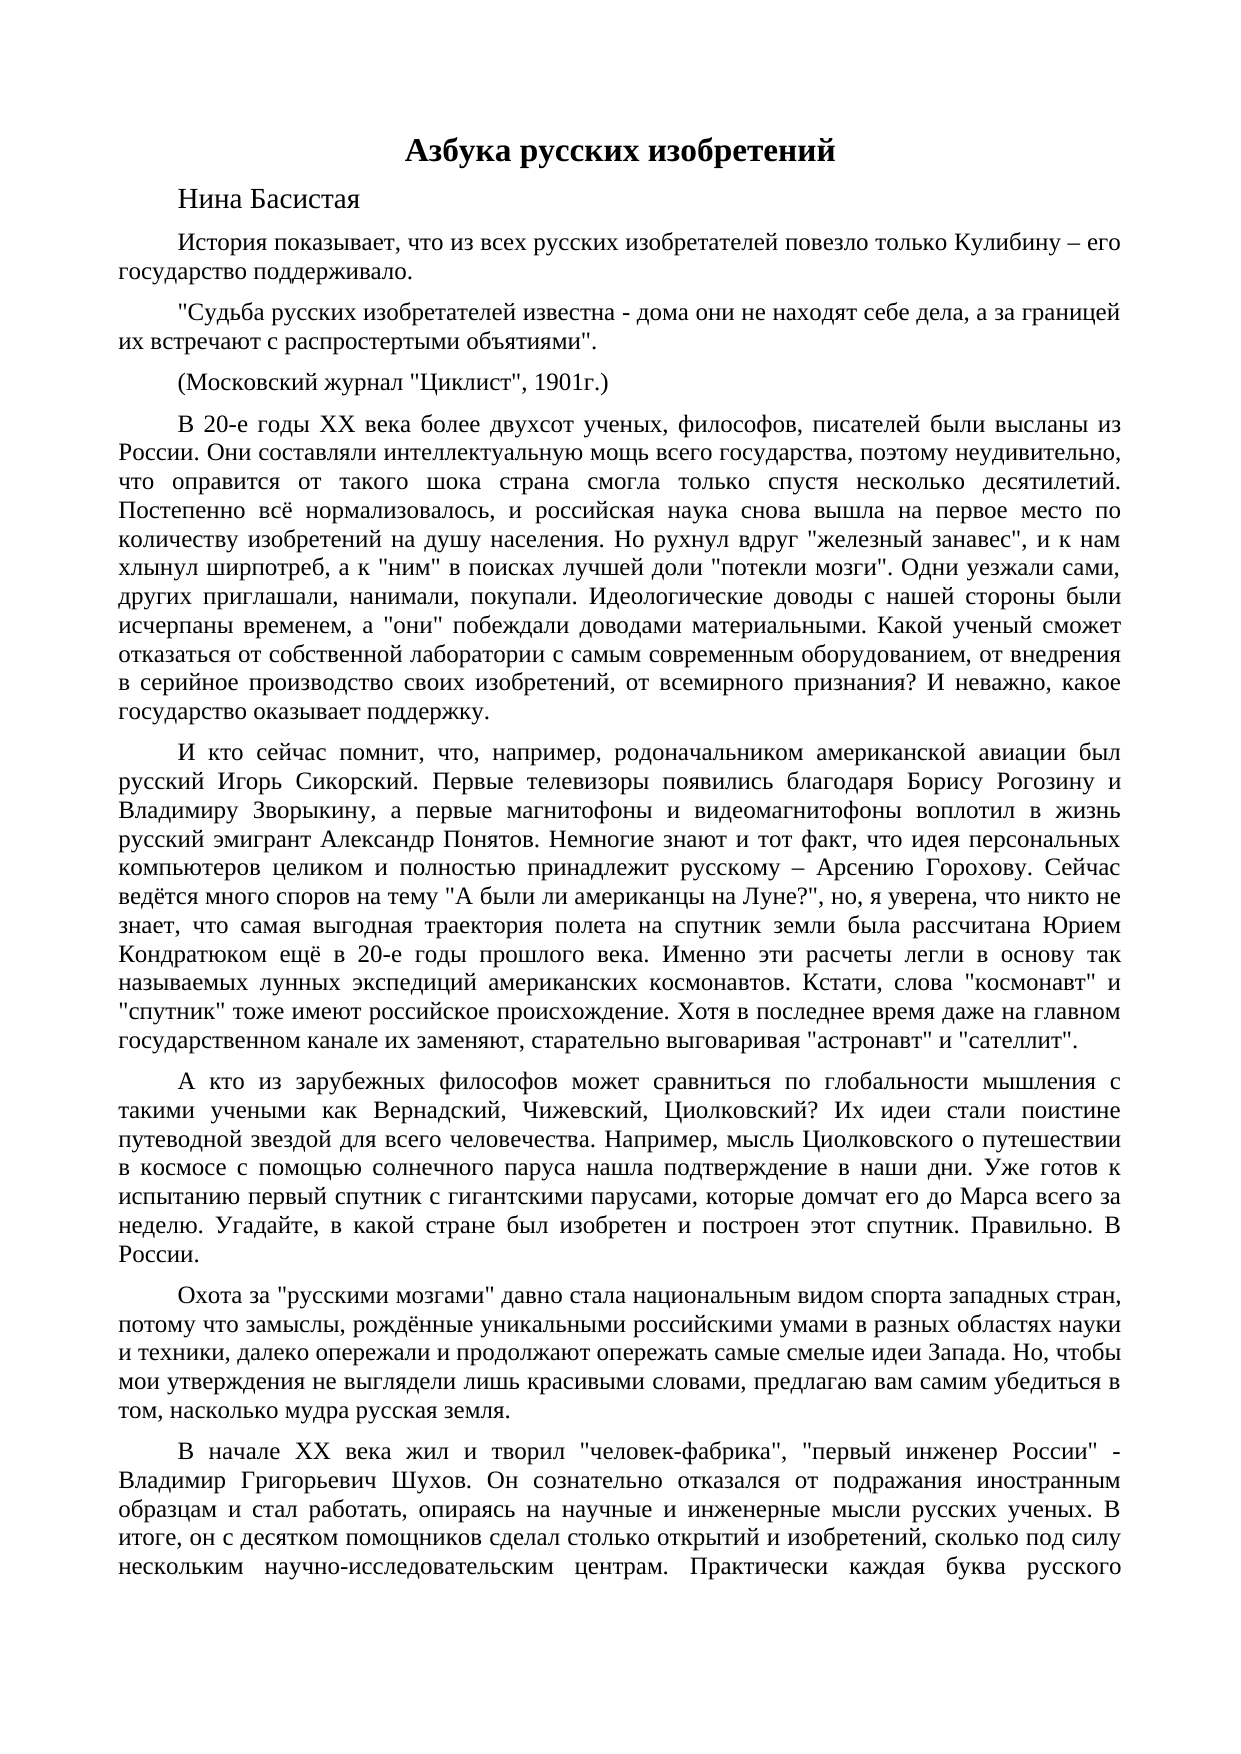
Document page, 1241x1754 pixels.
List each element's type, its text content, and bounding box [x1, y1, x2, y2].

text И кто сейчас помнит, что, например, родоначальником американской авиации был русский Игорь Сикорский. Первые телевизоры появились благодаря Борису Рогозину и Владимиру Зворыкину, а первые магнитофоны и видеомагнитофоны воплотил в жизнь русский эмигрант Александр Понятов. Немногие знают и тот факт, что идея персональных компьютеров целиком и полностью принадлежит русскому – Арсению Горохову. Сейчас ведётся много споров на тему "А были ли американцы на Луне?", но, я уверена, что никто не знает, что самая выгодная траектория полета на спутник земли была рассчитана Юрием Кондратюком ещё в 20-е годы прошлого века. Именно эти расчеты легли в основу так называемых лунных экспедиций американских космонавтов. Кстати, слова "космонавт" и "спутник" тоже имеют российское происхождение. Хотя в последнее время даже на главном государственном канале их заменяют, старательно выговаривая "астронавт" и "сателлит". [118, 737, 1122, 1054]
text Охота за "русскими мозгами" давно стала национальным видом спорта западных стран, потому что замыслы, рождённые уникальными российскими умами в разных областях науки и техники, далеко опережали и продолжают опережать самые смелые идеи Запада. Но, чтобы мои утверждения не выглядели лишь красивыми словами, предлагаю вам самим убедиться в том, насколько мудра русская земля. [118, 1280, 1122, 1424]
text (Московский журнал "Циклист", 1901г.) [118, 367, 1122, 396]
text Азбука русских изобретений [118, 131, 1122, 169]
text В 20-е годы XX века более двухсот ученых, философов, писателей были высланы из России. Они составляли интеллектуальную мощь всего государства, поэтому неудивительно, что оправится от такого шока страна смогла только спустя несколько десятилетий. Постепенно всё нормализовалось, и российская наука снова вышла на первое место по количеству изобретений на душу населения. Но рухнул вдруг "железный занавес", и к нам хлынул ширпотреб, а к "ним" в поисках лучшей доли "потекли мозги". Одни уезжали сами, других приглашали, нанимали, покупали. Идеологические доводы с нашей стороны были исчерпаны временем, а "они" побеждали доводами материальными. Какой ученый сможет отказаться от собственной лаборатории с самым современным оборудованием, от внедрения в серийное производство своих изобретений, от всемирного признания? И неважно, какое государство оказывает поддержку. [118, 409, 1122, 725]
text Нина Басистая [118, 181, 1122, 215]
text А кто из зарубежных философов может сравниться по глобальности мышления с такими учеными как Вернадский, Чижевский, Циолковский? Их идеи стали поистине путеводной звездой для всего человечества. Например, мысль Циолковского о путешествии в космосе с помощью солнечного паруса нашла подтверждение в наши дни. Уже готов к испытанию первый спутник с гигантскими парусами, которые домчат его до Марса всего за неделю. Угадайте, в какой стране был изобретен и построен этот спутник. Правильно. В России. [118, 1066, 1122, 1267]
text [118, 1436, 1122, 1580]
text "Судьба русских изобретателей известна - дома они не находят себе дела, а за границей их встречают с распростертыми объятиями". [118, 297, 1122, 355]
text История показывает, что из всех русских изобретателей повезло только Кулибину – его государство поддерживало. [118, 227, 1122, 285]
